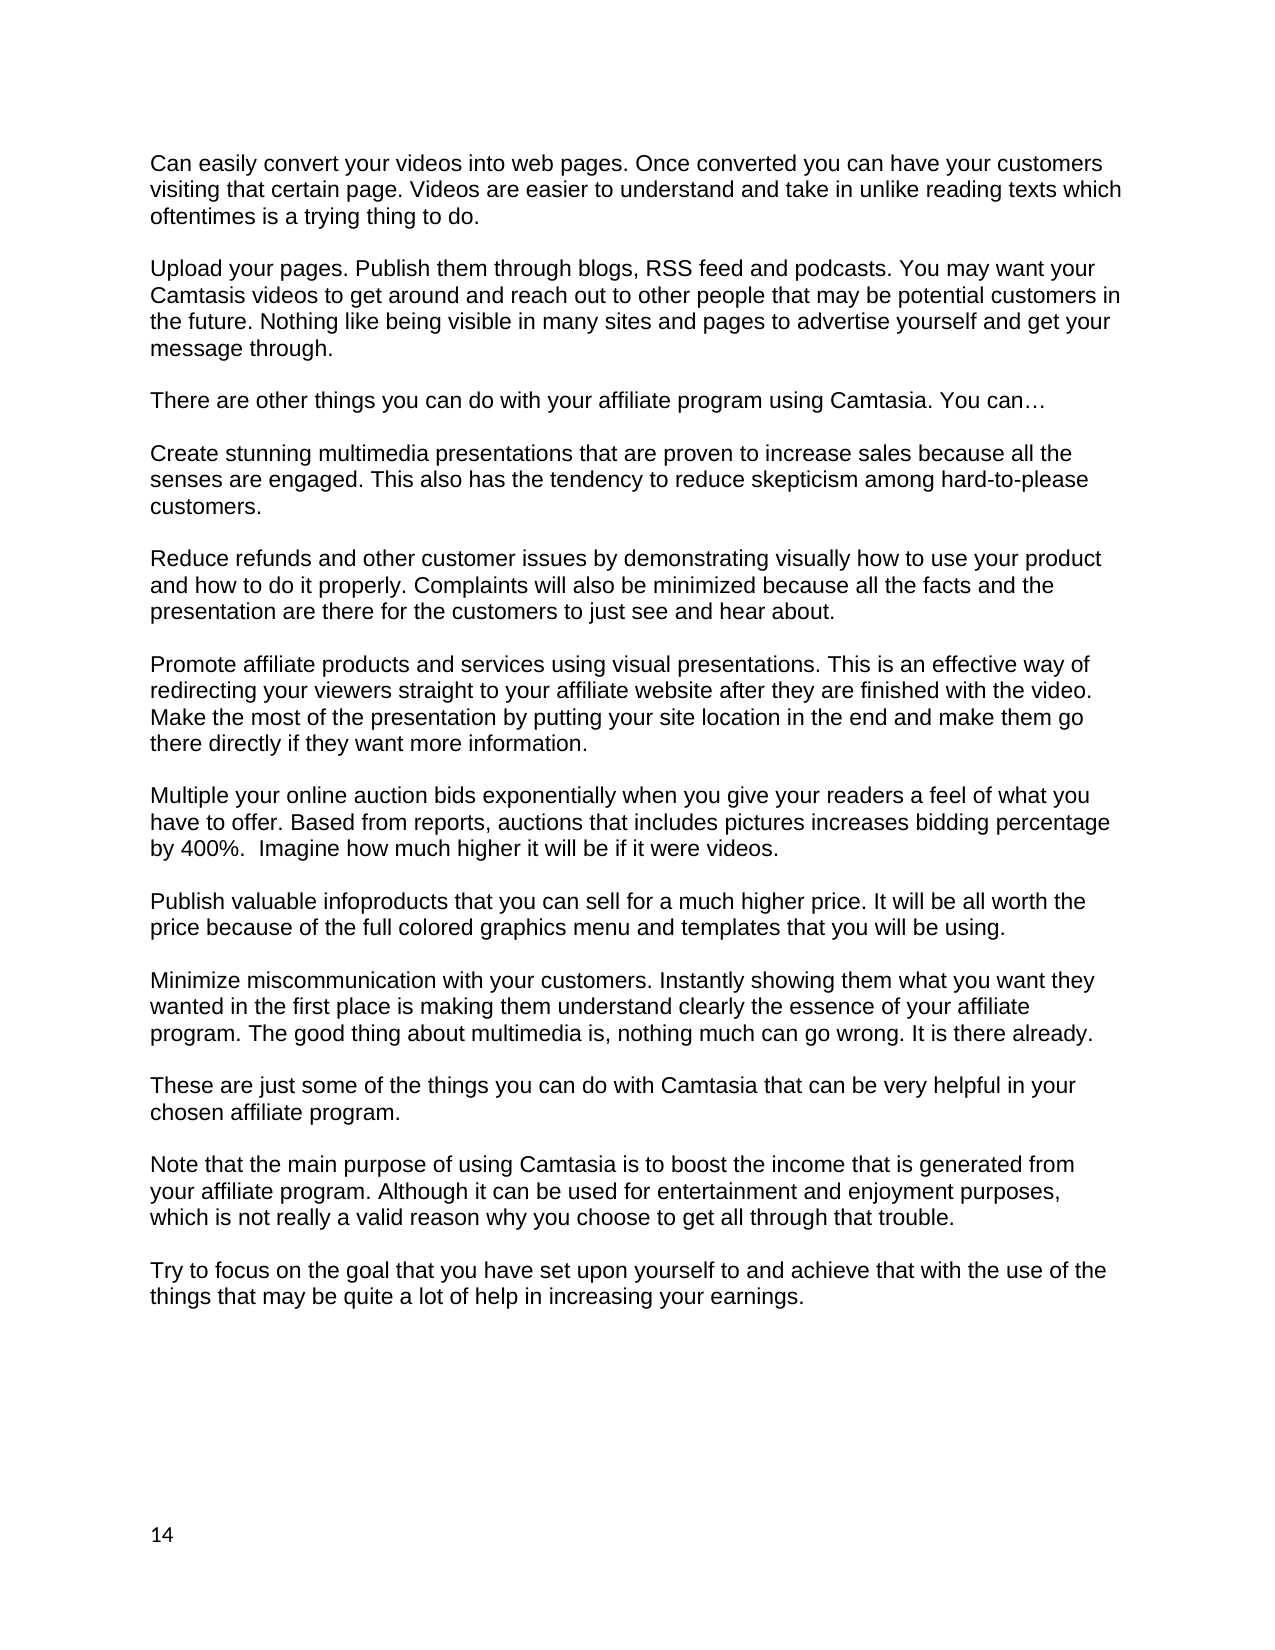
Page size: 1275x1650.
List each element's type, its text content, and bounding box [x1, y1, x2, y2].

text Multiple your online auction bids exponentially when you give your readers a feel of what you have to offer. Based from reports, auctions that includes pictures increases bidding percentage by 400%. Imagine how much higher it will be if it were videos. [150, 782, 1125, 862]
text There are other things you can do with your affiliate program using Camtasia. You can… [150, 387, 1125, 413]
text Can easily convert your videos into web pages. Once converted you can have your customers visiting that certain page. Videos are easier to understand and take in unlike reading texts which oftentimes is a trying thing to do. [150, 150, 1125, 229]
text Minimize miscommunication with your customers. Instantly showing them what you want they wanted in the first place is making them understand clearly the essence of your affiliate program. The good thing about multimedia is, nothing much can go wrong. It is there already. [150, 967, 1125, 1046]
text Publish valuable infoproducts that you can sell for a much higher price. It will be all worth the price because of the full colored graphics menu and templates that you will be using. [150, 888, 1125, 941]
text Reduce refunds and other customer issues by demonstrating visually how to use your product and how to do it properly. Complaints will also be minimized because all the facts and the presentation are there for the customers to just see and hear about. [150, 545, 1125, 624]
text Note that the main purpose of using Camtasia is to boost the income that is generated from your affiliate program. Although it can be used for entertainment and enjoyment purposes, which is not really a valid reason why you choose to get all through that trouble. [150, 1151, 1125, 1231]
text These are just some of the things you can do with Camtasia that can be very helpful in your chosen affiliate program. [150, 1072, 1125, 1125]
text Promote affiliate products and services using visual presentations. This is an effective way of redirecting your viewers straight to your affiliate website after they are finished with the video. Make the most of the presentation by putting your site location in the end and make them go there directly if they want more information. [150, 651, 1125, 756]
text Create stunning multimedia presentations that are proven to increase sales because all the senses are engaged. This also has the tendency to reduce skepticism among hard-to-please customers. [150, 440, 1125, 519]
text Try to focus on the goal that you have set upon yourself to and achieve that with the use of the things that may be quite a lot of help in increasing your earnings. [150, 1257, 1125, 1309]
text Upload your pages. Publish them through blogs, RSS feed and podcasts. You may want your Camtasis videos to get around and reach out to other people that may be potential customers in the future. Nothing like being visible in many sites and pages to advertise yourself and get your message through. [150, 255, 1125, 361]
